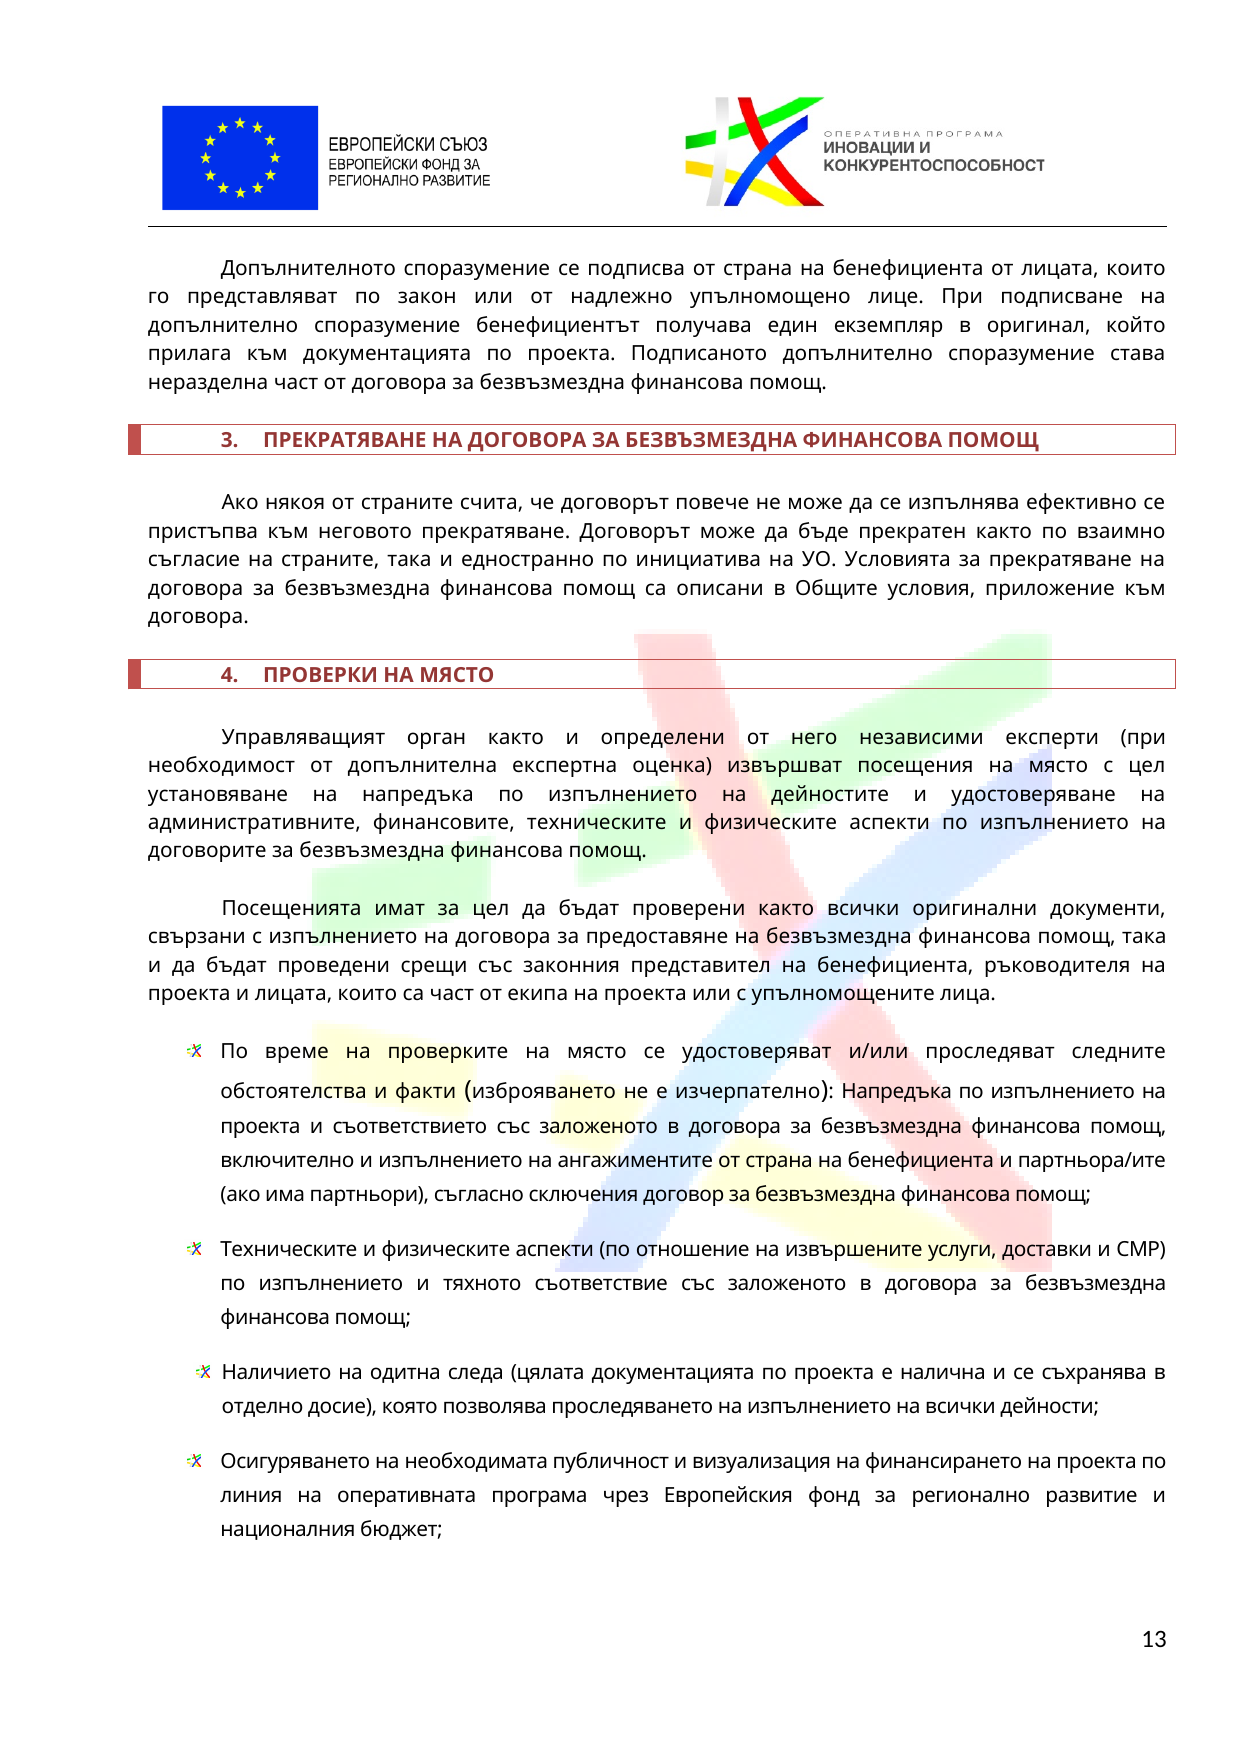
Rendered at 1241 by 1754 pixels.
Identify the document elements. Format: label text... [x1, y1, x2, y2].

subtitle Проверки на място [141, 660, 1175, 688]
text Допълнителното споразумение се подписва от страна на бенефициента от лицата, които го представляват по закон или от надлежно упълномощено лице. При подписване на допълнително споразумение бенефициентът получава един екземпляр в оригинал, който прилага към документацията по проекта. Подписаното допълнително споразумение става неразделна част от договора за безвъзмездна финансова помощ. [148, 253, 1167, 395]
picture [184, 1451, 203, 1469]
picture [193, 1362, 212, 1380]
picture [659, 73, 1045, 224]
subtitle Прекратяване на договора за безвъзмездна финансова помощ [141, 425, 1175, 454]
text Посещенията имат за цел да бъдат проверени както всички оригинални документи, свързани с изпълнението на договора за предоставяне на безвъзмездна финансова помощ, така и да бъдат проведени срещи със законния представител на бенефициента, ръководителя на проекта и лицата, които са част от екипа на проекта или с упълномощените лица. [148, 893, 1167, 1007]
list Наличието на одитна следа (цялата документацията по проекта е налична и се съхранява в отделно досие), която позволява проследяването на изпълнението на всички дейности; [192, 1357, 1167, 1419]
text Ако някоя от страните счита, че договорът повече не може да се изпълнява ефективно се пристъпва към неговото прекратяване. Договорът може да бъде прекратен както по взаимно съгласие на страните, така и едностранно по инициатива на УО. Условията за прекратяване на договора за безвъзмездна финансова помощ са описани в Общите условия, приложение към договора. [148, 487, 1167, 629]
picture [147, 95, 519, 224]
text Управляващият орган както и определени от него независими експерти (при необходимост от допълнителна експертна оценка) извършват посещения на място с цел установяване на напредъка по изпълнението на дейностите и удостоверяване на административните, финансовите, техническите и физическите аспекти по изпълнението на договорите за безвъзмездна финансова помощ. [148, 722, 1167, 864]
picture [184, 1239, 203, 1257]
list Осигуряването на необходимата публичност и визуализация на финансирането на проекта по линия на оперативната програма чрез Европейския фонд за регионално развитие и националния бюджет; [183, 1446, 1167, 1542]
list По време на проверките на място се удостоверяват и/или проследяват следните обстоятелства и факти (изброяването не е изчерпателно): Напредъка по изпълнението на проекта и съответствието със заложеното в договора за безвъзмездна финансова помощ, включително и изпълнението на ангажиментите от страна на бенефициента и партньора/ите (ако има партньори), съгласно сключения договор за безвъзмездна финансова помощ; [183, 1036, 1167, 1207]
list Техническите и физическите аспекти (по отношение на извършените услуги, доставки и СМР) по изпълнението и тяхното съответствие със заложеното в договора за безвъзмездна финансова помощ; [183, 1234, 1167, 1331]
picture [184, 1041, 203, 1059]
